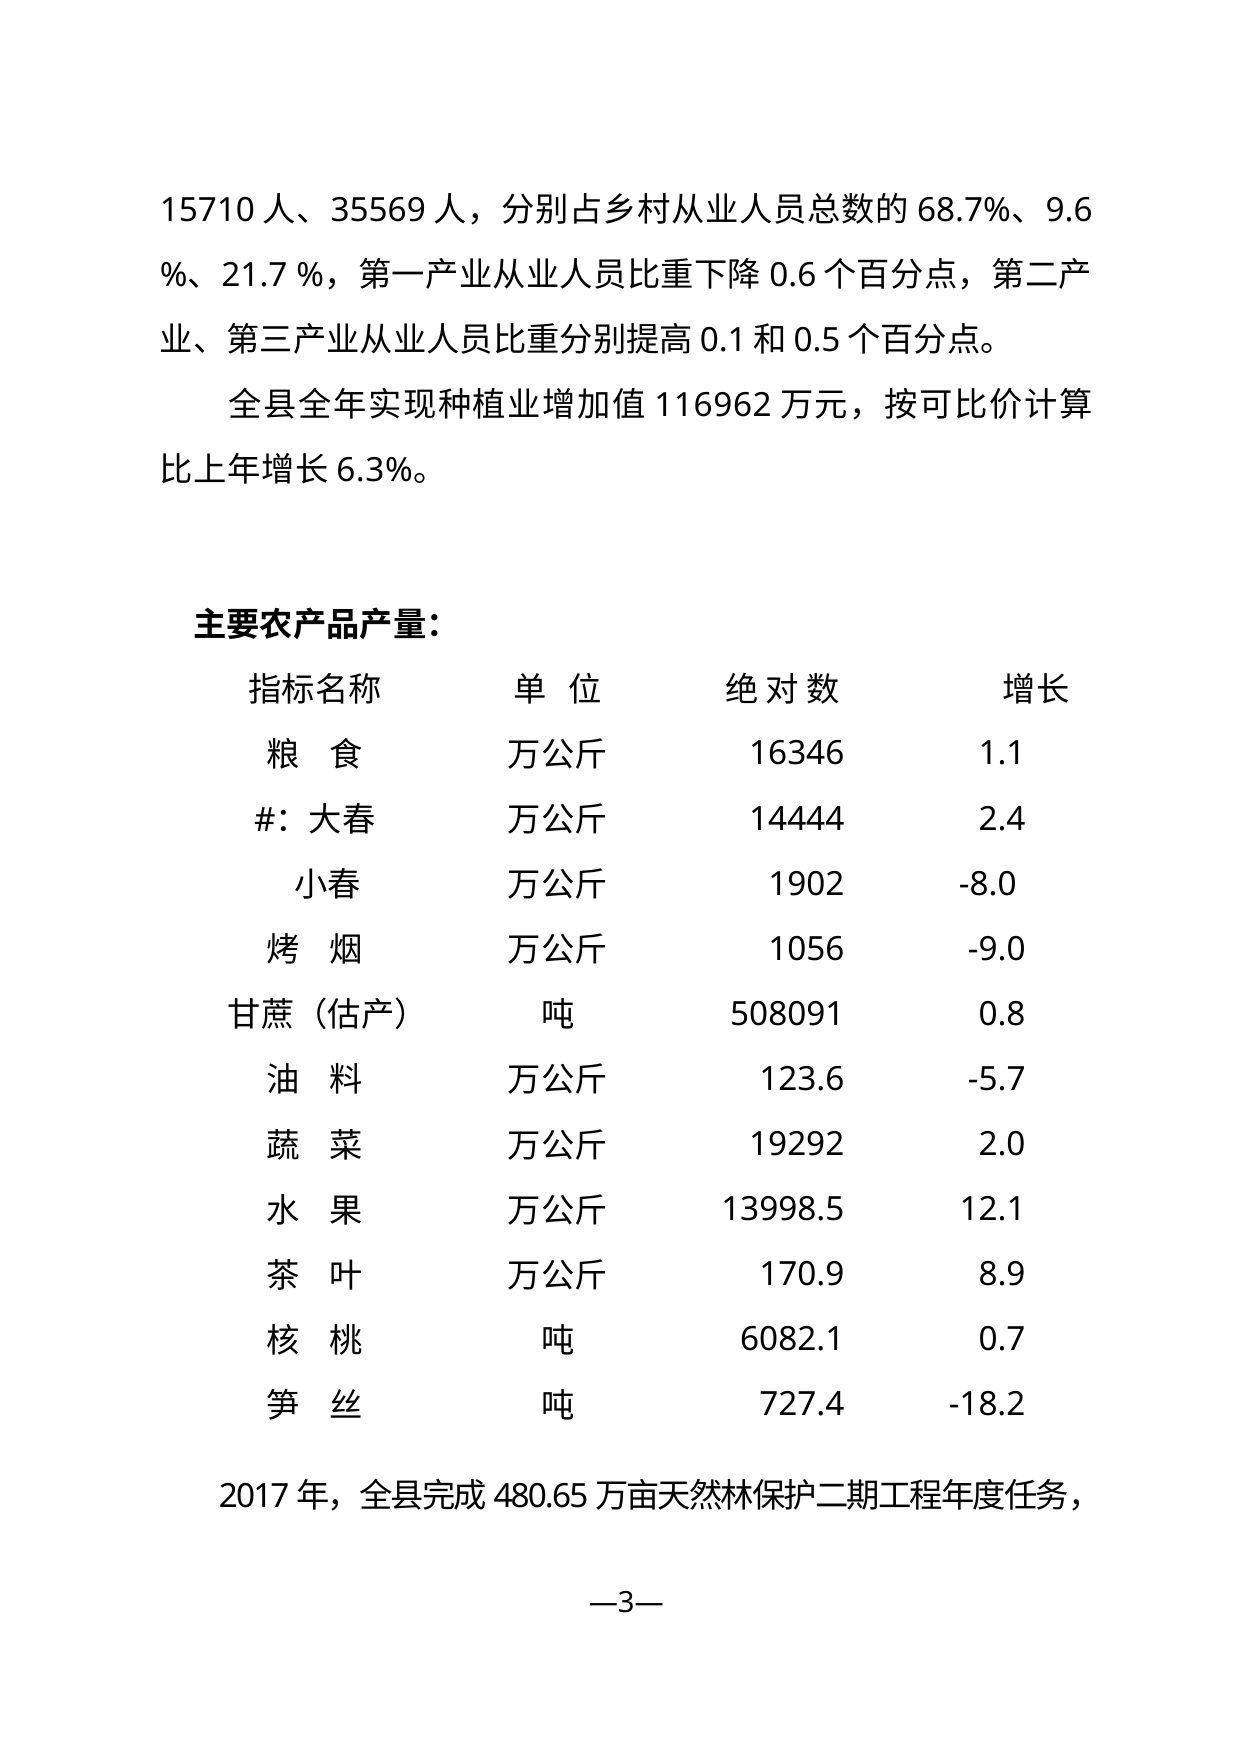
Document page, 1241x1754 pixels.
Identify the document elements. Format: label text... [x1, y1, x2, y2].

table_cell 茶 叶 [172, 1240, 457, 1305]
table_cell 万公斤 [458, 719, 657, 784]
table_cell 12.1 [881, 1175, 1080, 1240]
table_header 单 位 [458, 654, 657, 719]
table_header 指标名称 [172, 654, 457, 719]
table_cell 508091 [658, 980, 881, 1045]
table_cell -5.7 [881, 1045, 1080, 1110]
table_cell 烤 烟 [172, 915, 457, 980]
table_cell 笋 丝 [172, 1370, 457, 1436]
table_cell 0.8 [881, 980, 1080, 1045]
table_cell 甘蔗（估产） [172, 980, 457, 1045]
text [159, 174, 1092, 369]
table_cell 蔬 菜 [172, 1110, 457, 1175]
table_cell 核 桃 [172, 1305, 457, 1370]
table_cell 8.9 [881, 1240, 1080, 1305]
table_cell 19292 [658, 1110, 881, 1175]
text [159, 1461, 1092, 1526]
table_cell 727.4 [658, 1370, 881, 1436]
table_cell 1056 [658, 915, 881, 980]
table_cell 吨 [458, 1305, 657, 1370]
table_cell 万公斤 [458, 1110, 657, 1175]
table_cell 14444 [658, 785, 881, 849]
text 全县全年实现种植业增加值116962万元，按可比价计算比上年增长6.3%。 [159, 369, 1092, 499]
table_cell 油 料 [172, 1045, 457, 1110]
table_cell 吨 [458, 980, 657, 1045]
table_cell 0.7 [881, 1305, 1080, 1370]
table_cell -9.0 [881, 915, 1080, 980]
table_cell 1.1 [881, 719, 1080, 784]
table_cell 万公斤 [458, 915, 657, 980]
table_cell 6082.1 [658, 1305, 881, 1370]
table_cell 万公斤 [458, 1175, 657, 1240]
table_cell 粮 食 [172, 719, 457, 784]
table_cell 万公斤 [458, 1045, 657, 1110]
table_cell 小春 [172, 850, 457, 915]
table_header 增长（%） [881, 654, 1080, 719]
table_cell #：大春 [172, 785, 457, 849]
table_cell 123.6 [658, 1045, 881, 1110]
table_cell 万公斤 [458, 785, 657, 849]
table_cell 万公斤 [458, 1240, 657, 1305]
text 主要农产品产量： [159, 589, 1092, 654]
table_cell 万公斤 [458, 850, 657, 915]
table_cell 吨 [458, 1370, 657, 1436]
table_cell 1902 [658, 850, 881, 915]
table_cell 2.0 [881, 1110, 1080, 1175]
table_cell 16346 [658, 719, 881, 784]
table_header 绝 对 数 [658, 654, 881, 719]
table_cell 170.9 [658, 1240, 881, 1305]
table_cell 2.4 [881, 785, 1080, 849]
table_cell -18.2 [881, 1370, 1080, 1436]
table_cell 13998.5 [658, 1175, 881, 1240]
table_cell -8.0 [881, 850, 1080, 915]
table_cell 水 果 [172, 1175, 457, 1240]
